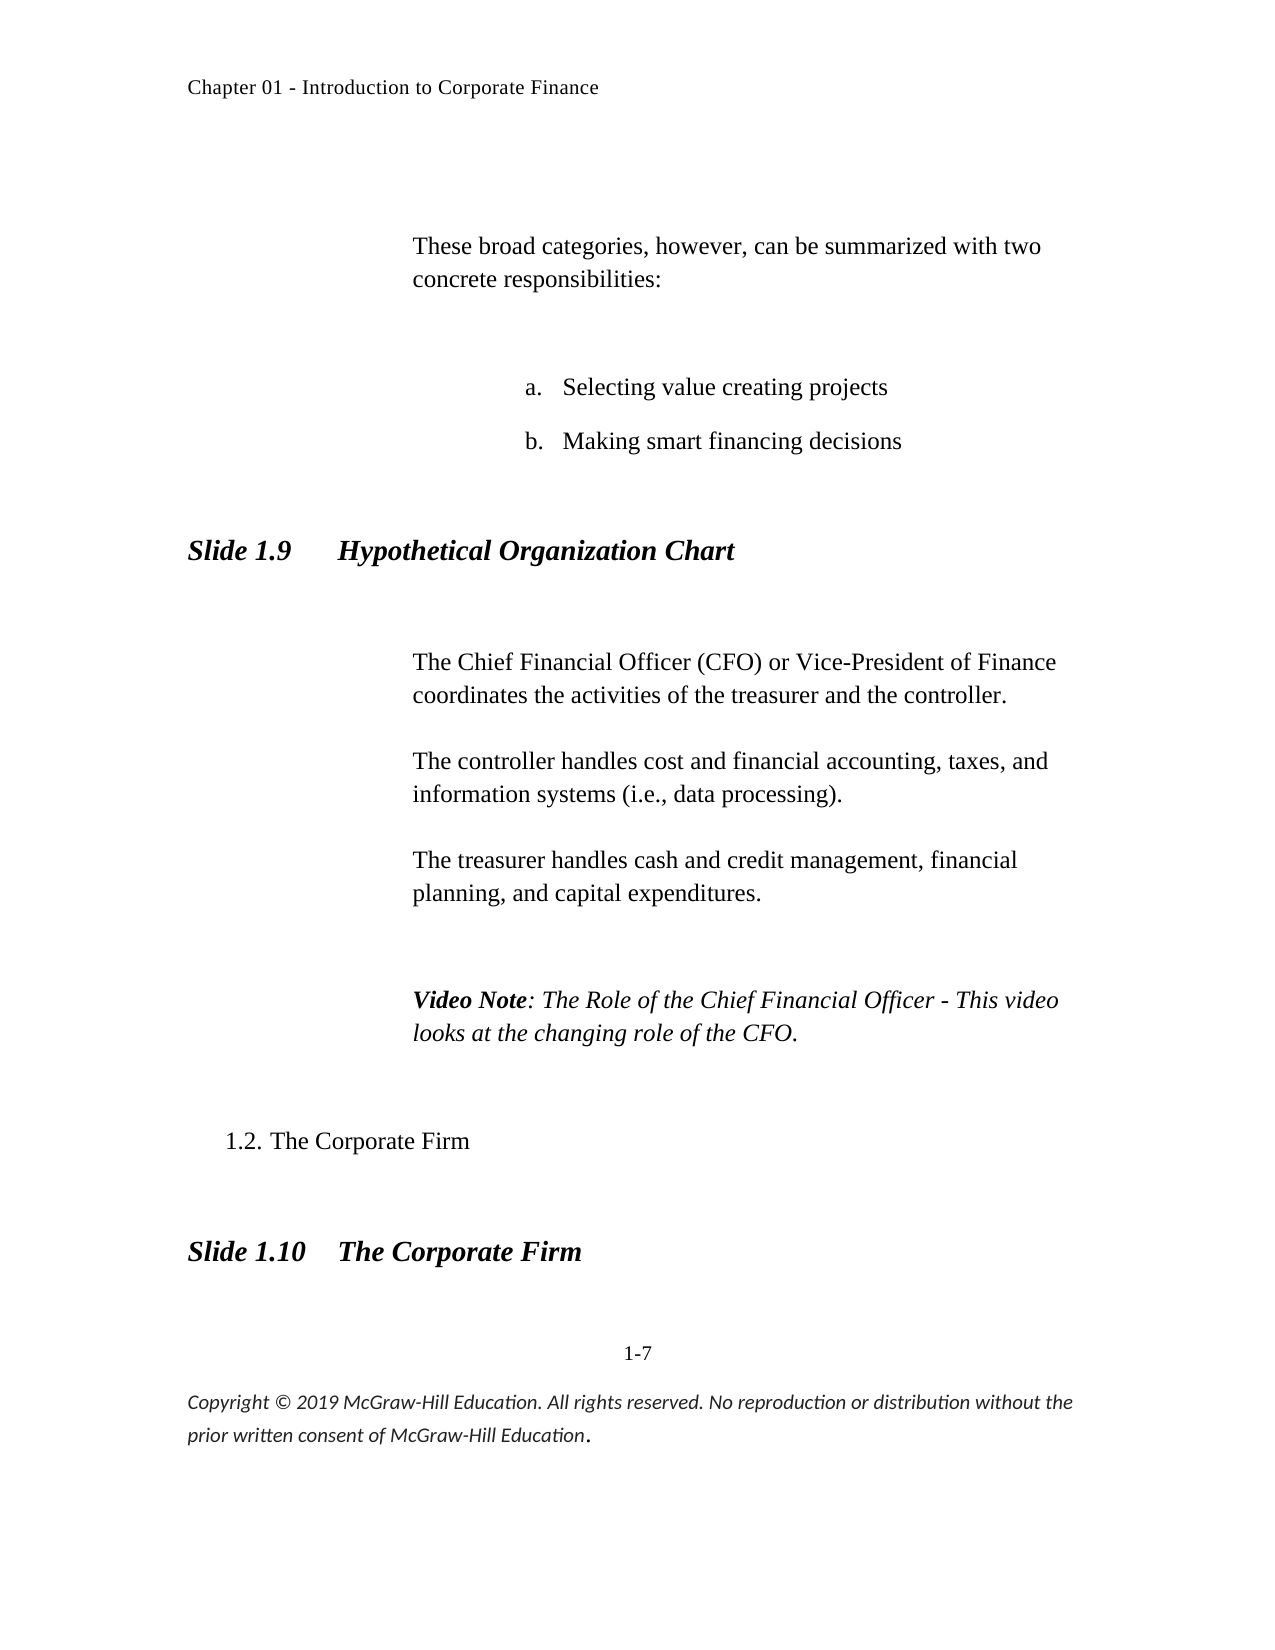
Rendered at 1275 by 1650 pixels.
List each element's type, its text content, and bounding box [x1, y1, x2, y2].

text Video Note: The Role of the Chief Financial Officer - This video looks at the changing role of the CFO. [412, 986, 1087, 1047]
list Making smart financing decisions [525, 426, 1087, 454]
list The Corporate Firm [225, 1126, 1087, 1155]
text Slide 1.10 The Corporate Firm [187, 1234, 1087, 1267]
list Selecting value creating projects [525, 372, 1087, 401]
text These broad categories, however, can be summarized with two concrete responsibilities: [412, 231, 1087, 293]
list The Chief Financial Officer (CFO) or Vice-President of Finance coordinates the activities of the treasurer and the controller. The controller handles cost and financial accounting, taxes, and information systems (i.e., data processing). The treasurer handles cash and credit management, financial planning, and capital expenditures. [300, 647, 1087, 907]
text Slide 1.9 Hypothetical Organization Chart [187, 533, 1087, 567]
